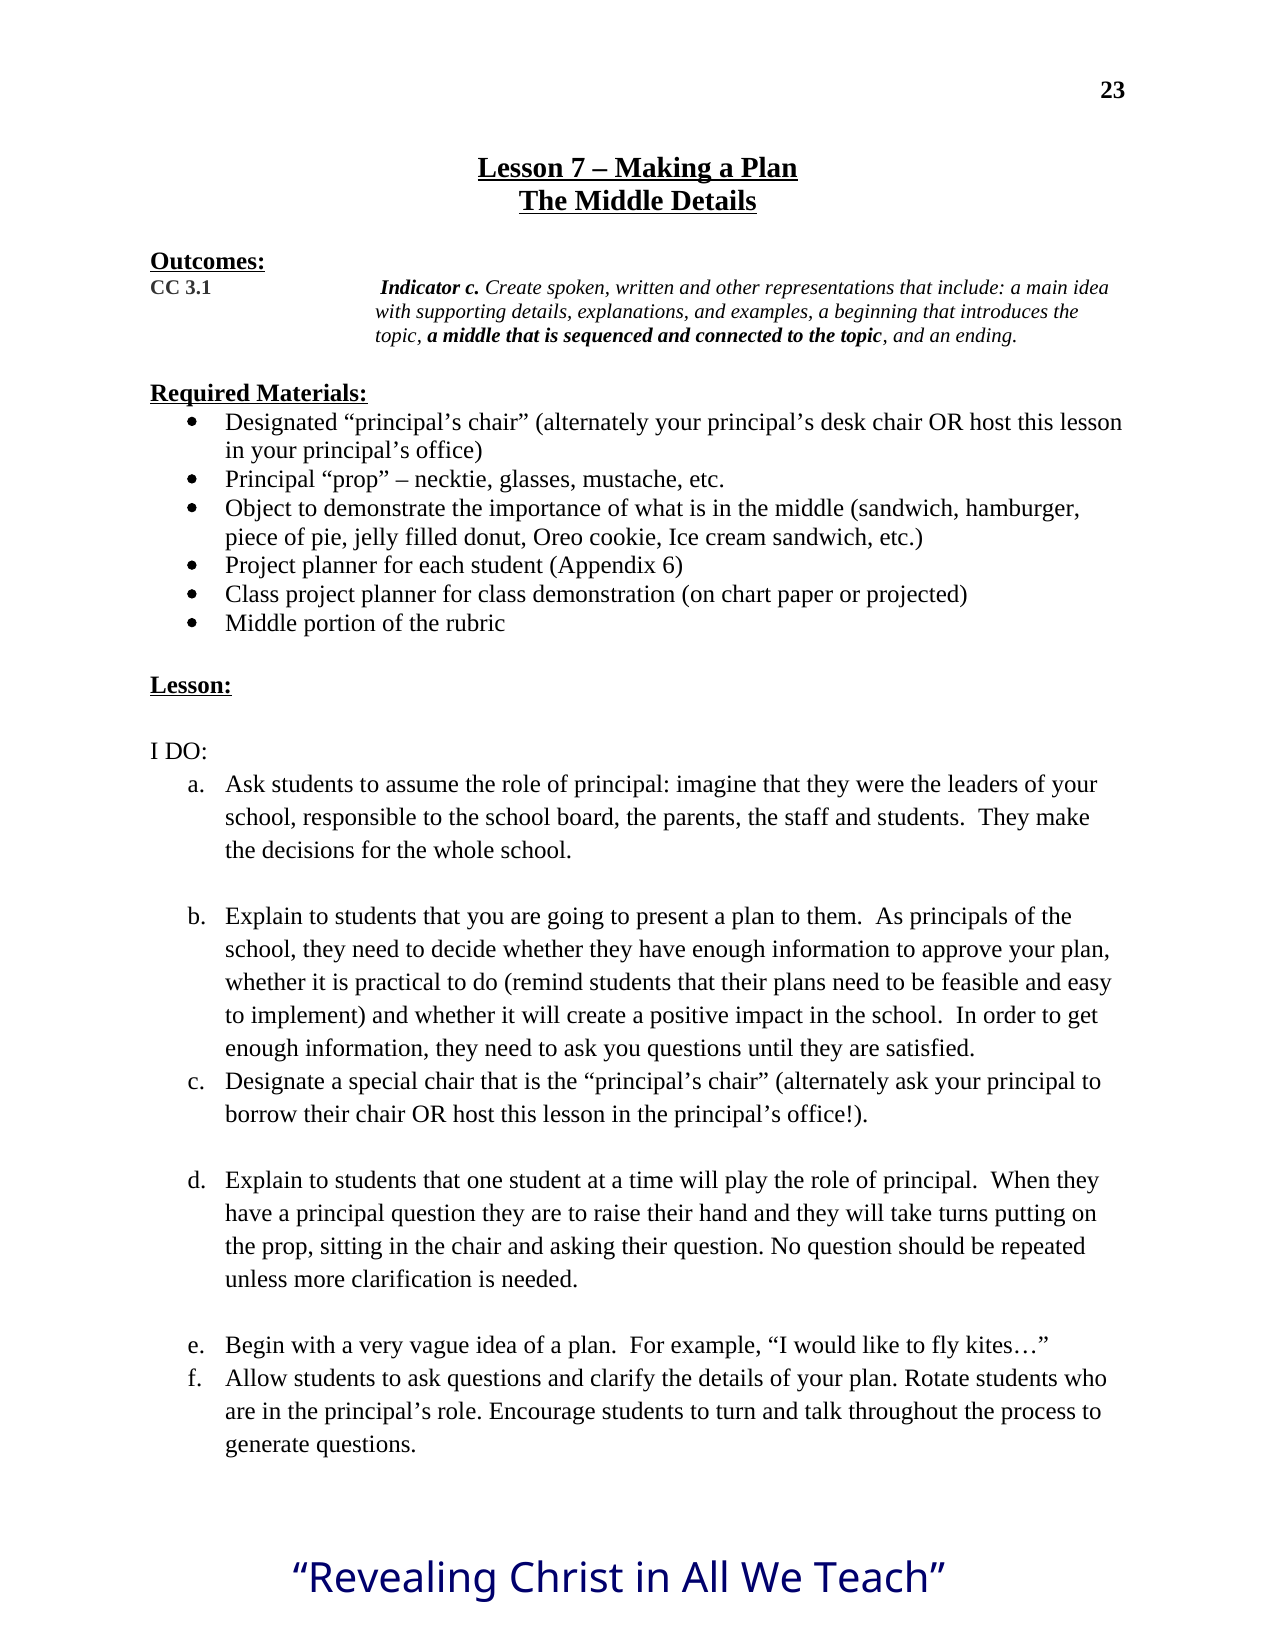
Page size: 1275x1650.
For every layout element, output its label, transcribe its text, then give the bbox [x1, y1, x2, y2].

text Outcomes: [150, 246, 1125, 274]
list Designate a special chair that is the “principal’s chair” (alternately ask your principal to borrow their chair OR host this lesson in the principal’s office!). [187, 1066, 1125, 1128]
list Explain to students that you are going to present a plan to them. As principals of the school, they need to decide whether they have enough information to approve your plan, whether it is practical to do (remind students that their plans need to be feasible and easy to implement) and whether it will create a positive impact in the school. In order to get enough information, they need to ask you questions until they are satisfied. [187, 901, 1125, 1062]
text Lesson 7 – Making a Plan [150, 150, 1125, 183]
list Principal “prop” – necktie, glasses, mustache, etc. [187, 464, 1125, 493]
list Middle portion of the rubric [187, 608, 1125, 637]
list Object to demonstrate the importance of what is in the middle (sandwich, hamburger, piece of pie, jelly filled donut, Oreo cookie, Ice cream sandwich, etc.) [187, 493, 1125, 551]
list Class project planner for class demonstration (on chart paper or projected) [187, 579, 1125, 608]
text Required Materials: [150, 378, 1125, 407]
list Explain to students that one student at a time will play the role of principal. When they have a principal question they are to raise their hand and they will take turns putting on the prop, sitting in the chair and asking their question. No question should be repeated unless more clarification is needed. [187, 1165, 1125, 1293]
list Lesson: [150, 670, 1125, 698]
subtitle CC 3.1 Indicator c. Create spoken, written and other representations that include: a main idea with supporting details, explanations, and examples, a beginning that introduces the topic, a middle that is sequenced and connected to the topic, and an ending. [150, 274, 1125, 347]
text The Middle Details [150, 183, 1125, 217]
list Project planner for each student (Appendix 6) [187, 551, 1125, 579]
list Ask students to assume the role of principal: imagine that they were the leaders of your school, responsible to the school board, the parents, the staff and students. They make the decisions for the whole school. [187, 769, 1125, 864]
list I DO: [150, 736, 1125, 764]
list Designated “principal’s chair” (alternately your principal’s desk chair OR host this lesson in your principal’s office) [187, 407, 1125, 464]
list Allow students to ask questions and clarify the details of your plan. Rotate students who are in the principal’s role. Encourage students to turn and talk throughout the process to generate questions. [187, 1363, 1125, 1458]
list Begin with a very vague idea of a plan. For example, “I would like to fly kites…” [187, 1330, 1125, 1359]
